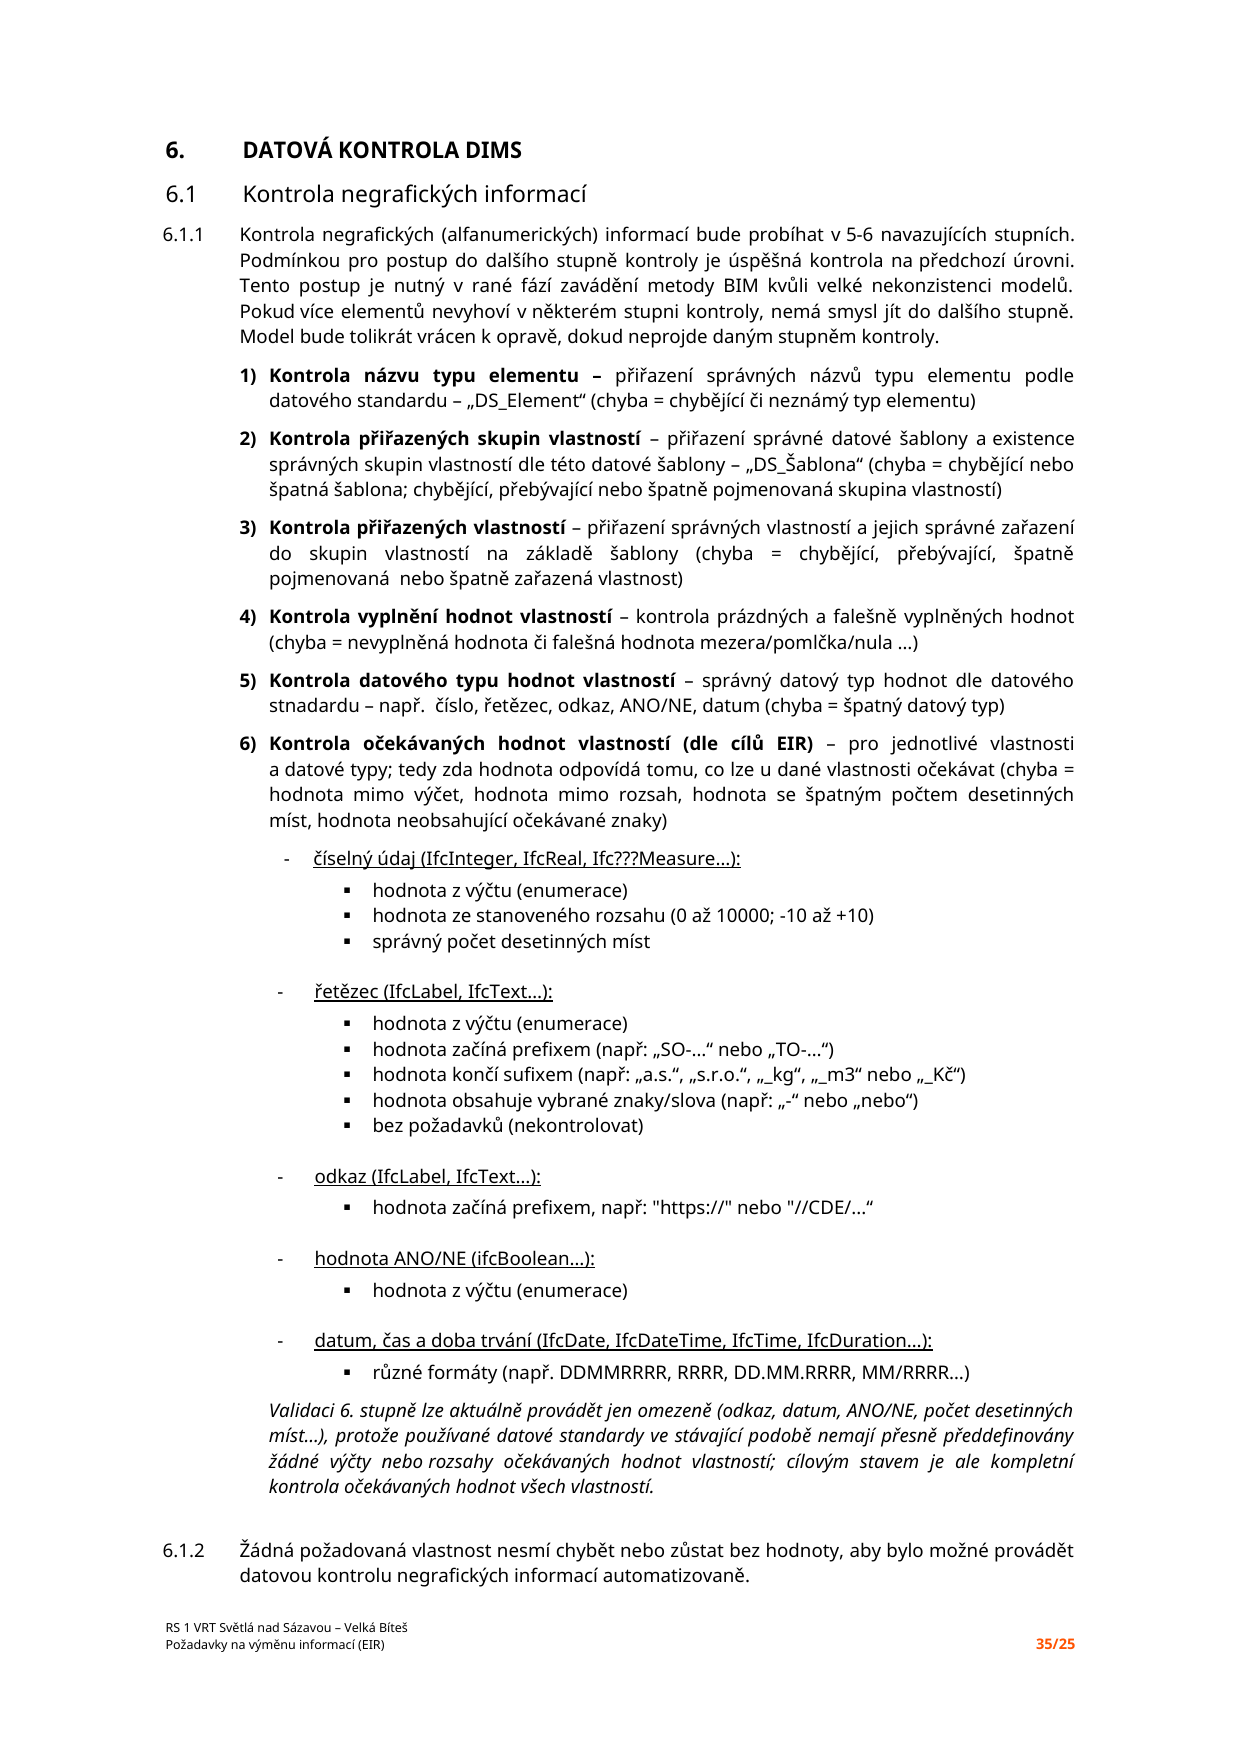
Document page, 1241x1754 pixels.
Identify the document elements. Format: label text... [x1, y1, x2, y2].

list 2) Kontrola přiřazených skupin vlastností – přiřazení správné datové šablony a existence správných skupin vlastností dle této datové šablony – „DS_Šablona“ (chyba = chybějící nebo špatná šablona; chybějící, přebývající nebo špatně pojmenovaná skupina vlastností) [239, 425, 1075, 502]
list hodnota z výčtu (enumerace) [343, 1010, 1075, 1036]
list hodnota začíná prefixem, např: "https://" nebo "//CDE/...“ [343, 1195, 1075, 1220]
list bez požadavků (nekontrolovat) [343, 1112, 1075, 1138]
list 3) Kontrola přiřazených vlastností – přiřazení správných vlastností a jejich správné zařazení do skupin vlastností na základě šablony (chyba = chybějící, přebývající, špatně pojmenovaná nebo špatně zařazená vlastnost) [239, 514, 1075, 591]
list řetězec (IfcLabel, IfcText…): [277, 978, 1075, 1004]
list hodnota ze stanoveného rozsahu (0 až 10000; -10 až +10) [343, 902, 1075, 928]
list hodnota obsahuje vybrané znaky/slova (např: „-“ nebo „nebo“) [343, 1087, 1075, 1112]
list číselný údaj (IfcInteger, IfcReal, Ifc???Measure…): [283, 845, 1075, 871]
list 5) Kontrola datového typu hodnot vlastností – správný datový typ hodnot dle datového stnadardu – např. číslo, řetězec, odkaz, ANO/NE, datum (chyba = špatný datový typ) [239, 667, 1075, 718]
text Žádná požadovaná vlastnost nesmí chybět nebo zůstat bez hodnoty, aby bylo možné provádět datovou kontrolu negrafických informací automatizovaně. [162, 1537, 1075, 1588]
list 6) Kontrola očekávaných hodnot vlastností (dle cílů EIR) – pro jednotlivé vlastnosti a datové typy; tedy zda hodnota odpovídá tomu, co lze u dané vlastnosti očekávat (chyba = hodnota mimo výčet, hodnota mimo rozsah, hodnota se špatným počtem desetinných míst, hodnota neobsahující očekávané znaky) [239, 731, 1075, 833]
list správný počet desetinných míst [343, 928, 1075, 953]
list hodnota ANO/NE (ifcBoolean…): [277, 1245, 1075, 1271]
list 1) Kontrola názvu typu elementu – přiřazení správných názvů typu elementu podle datového standardu – „DS_Element“ (chyba = chybějící či neznámý typ elementu) [239, 362, 1075, 413]
text Kontrola negrafických informací [165, 178, 1075, 209]
list různé formáty (např. DDMMRRRR, RRRR, DD.MM.RRRR, MM/RRRR…) [343, 1359, 1075, 1385]
list hodnota z výčtu (enumerace) [343, 877, 1075, 902]
list hodnota končí sufixem (např: „a.s.“, „s.r.o.“, „_kg“, „_m3“ nebo „_Kč“) [343, 1061, 1075, 1087]
list Validaci 6. stupně lze aktuálně provádět jen omezeně (odkaz, datum, ANO/NE, počet desetinných míst…), protože používané datové standardy ve stávající podobě nemají přesně předdefinovány žádné výčty nebo rozsahy očekávaných hodnot vlastností; cílovým stavem je ale kompletní kontrola očekávaných hodnot všech vlastností. [269, 1397, 1075, 1499]
list odkaz (IfcLabel, IfcText…): [277, 1163, 1075, 1188]
list 4) Kontrola vyplnění hodnot vlastností – kontrola prázdných a falešně vyplněných hodnot (chyba = nevyplněná hodnota či falešná hodnota mezera/pomlčka/nula …) [239, 603, 1075, 654]
list datum, čas a doba trvání (IfcDate, IfcDateTime, IfcTime, IfcDuration…): [277, 1327, 1075, 1353]
list hodnota z výčtu (enumerace) [343, 1277, 1075, 1302]
text Datová kontrola DiMS [165, 134, 1075, 166]
list hodnota začíná prefixem (např: „SO-…“ nebo „TO-…“) [343, 1036, 1075, 1061]
text Kontrola negrafických (alfanumerických) informací bude probíhat v 5-6 navazujících stupních. Podmínkou pro postup do dalšího stupně kontroly je úspěšná kontrola na předchozí úrovni. Tento postup je nutný v rané fází zavádění metody BIM kvůli velké nekonzistenci modelů. Pokud více elementů nevyhoví v některém stupni kontroly, nemá smysl jít do dalšího stupně. Model bude tolikrát vrácen k opravě, dokud neprojde daným stupněm kontroly. [162, 222, 1075, 349]
